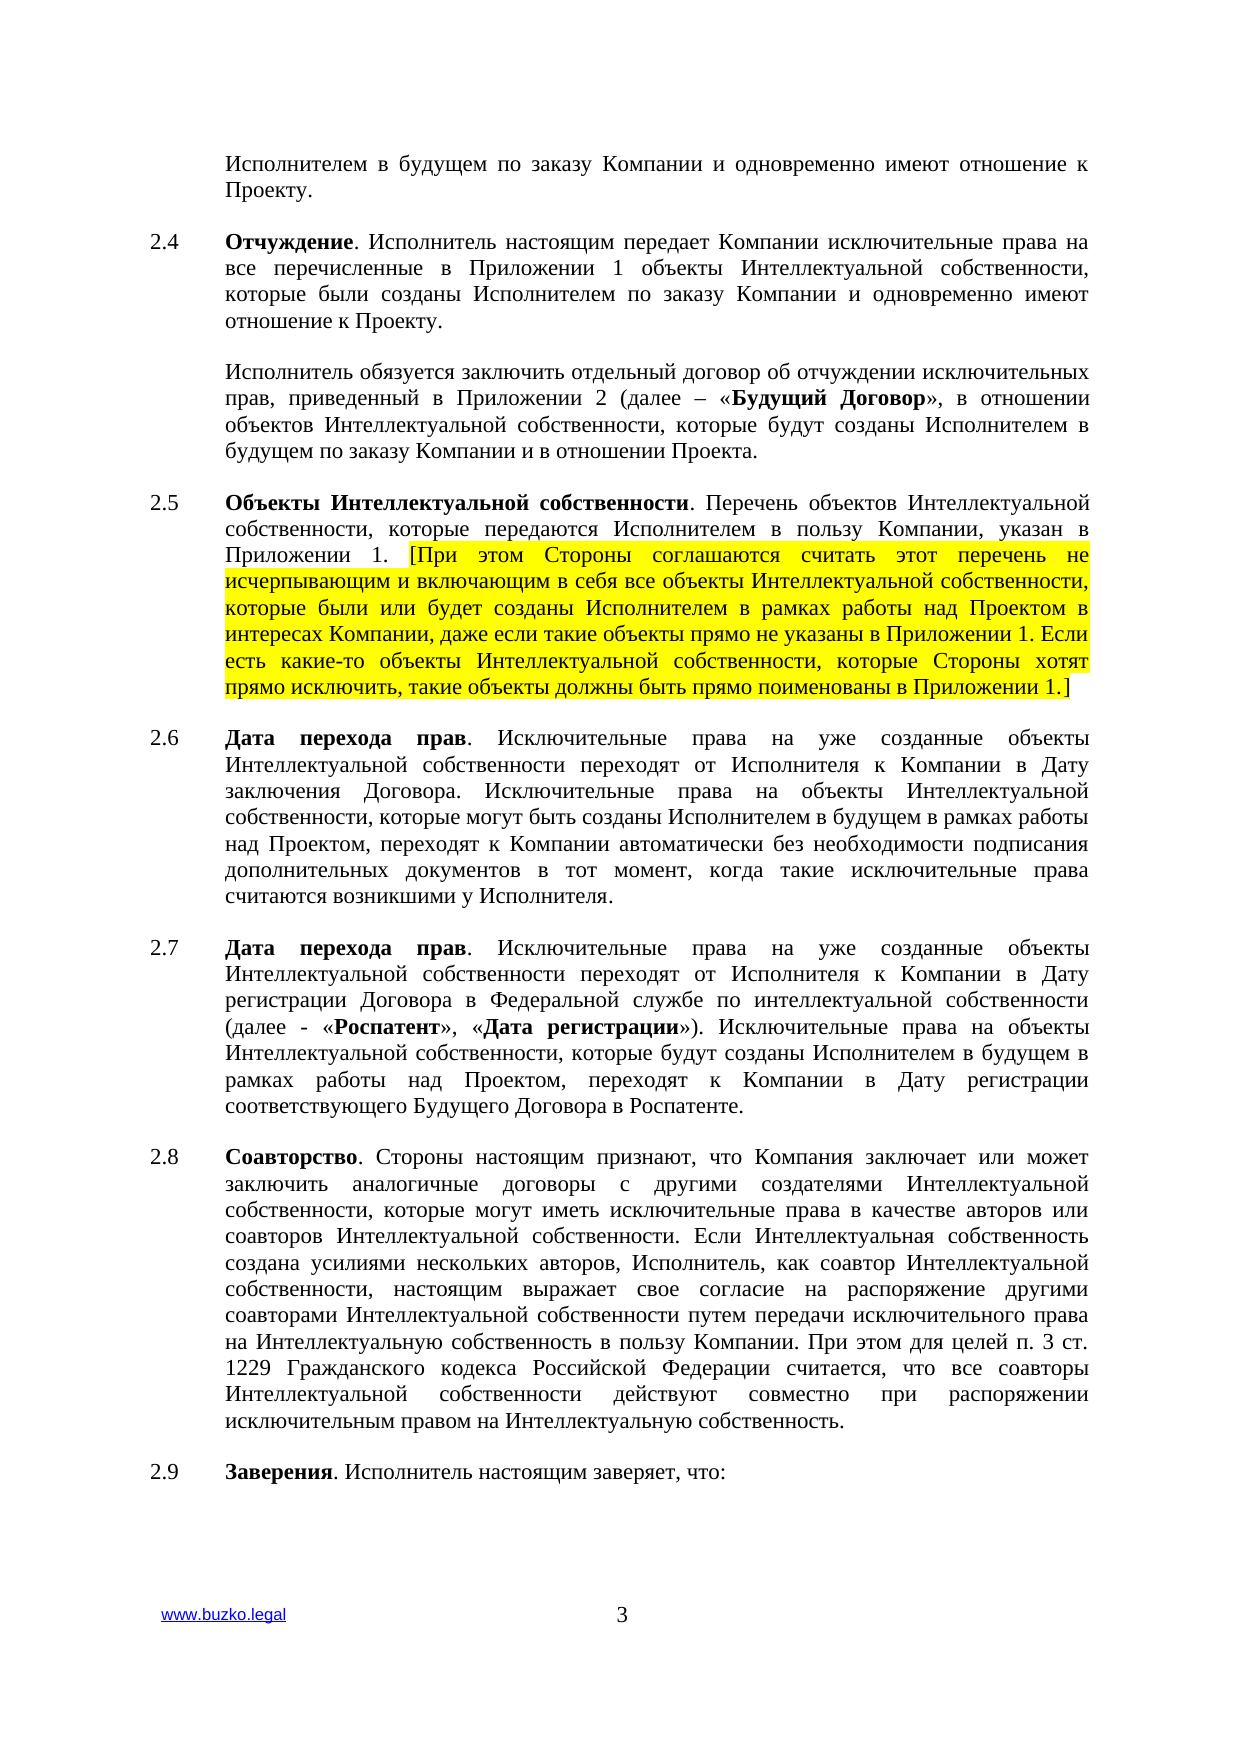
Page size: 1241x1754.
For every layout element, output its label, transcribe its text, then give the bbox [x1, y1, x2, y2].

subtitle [150, 150, 1090, 203]
subtitle Исполнитель обязуется заключить отдельный договор об отчуждении исключительных прав, приведенный в Приложении 2 (далее – «Будущий Договор», в отношении объектов Интеллектуальной собственности, которые будут созданы Исполнителем в будущем по заказу Компании и в отношении Проекта. [225, 358, 1090, 463]
subtitle Объекты Интеллектуальной собственности. Перечень объектов Интеллектуальной собственности, которые передаются Исполнителем в пользу Компании, указан в Приложении 1. [При этом Стороны соглашаются считать этот перечень не исчерпывающим и включающим в себя все объекты Интеллектуальной собственности, которые были или будет созданы Исполнителем в рамках работы над Проектом в интересах Компании, даже если такие объекты прямо не указаны в Приложении 1. Если есть какие-то объекты Интеллектуальной собственности, которые Стороны хотят прямо исключить, такие объекты должны быть прямо поименованы в Приложении 1.] [150, 488, 1090, 699]
subtitle Соавторство. Стороны настоящим признают, что Компания заключает или может заключить аналогичные договоры с другими создателями Интеллектуальной собственности, которые могут иметь исключительные права в качестве авторов или соавторов Интеллектуальной собственности. Если Интеллектуальная собственность создана усилиями нескольких авторов, Исполнитель, как соавтор Интеллектуальной собственности, настоящим выражает свое согласие на распоряжение другими соавторами Интеллектуальной собственности путем передачи исключительного права на Интеллектуальную собственность в пользу Компании. При этом для целей п. 3 ст. 1229 Гражданского кодекса Российской Федерации считается, что все соавторы Интеллектуальной собственности действуют совместно при распоряжении исключительным правом на Интеллектуальную собственность. [150, 1143, 1090, 1433]
subtitle Дата перехода прав. Исключительные права на уже созданные объекты Интеллектуальной собственности переходят от Исполнителя к Компании в Дату заключения Договора. Исключительные права на объекты Интеллектуальной собственности, которые могут быть созданы Исполнителем в будущем в рамках работы над Проектом, переходят к Компании автоматически без необходимости подписания дополнительных документов в тот момент, когда такие исключительные права считаются возникшими у Исполнителя. [150, 724, 1090, 909]
subtitle Дата перехода прав. Исключительные права на уже созданные объекты Интеллектуальной собственности переходят от Исполнителя к Компании в Дату регистрации Договора в Федеральной службе по интеллектуальной собственности (далее - «Роспатент», «Дата регистрации»). Исключительные права на объекты Интеллектуальной собственности, которые будут созданы Исполнителем в будущем в рамках работы над Проектом, переходят к Компании в Дату регистрации соответствующего Будущего Договора в Роспатенте. [150, 934, 1090, 1118]
subtitle Отчуждение. Исполнитель настоящим передает Компании исключительные права на все перечисленные в Приложении 1 объекты Интеллектуальной собственности, которые были созданы Исполнителем по заказу Компании и одновременно имеют отношение к Проекту. [150, 228, 1090, 333]
subtitle Заверения. Исполнитель настоящим заверяет, что: [150, 1458, 1090, 1484]
